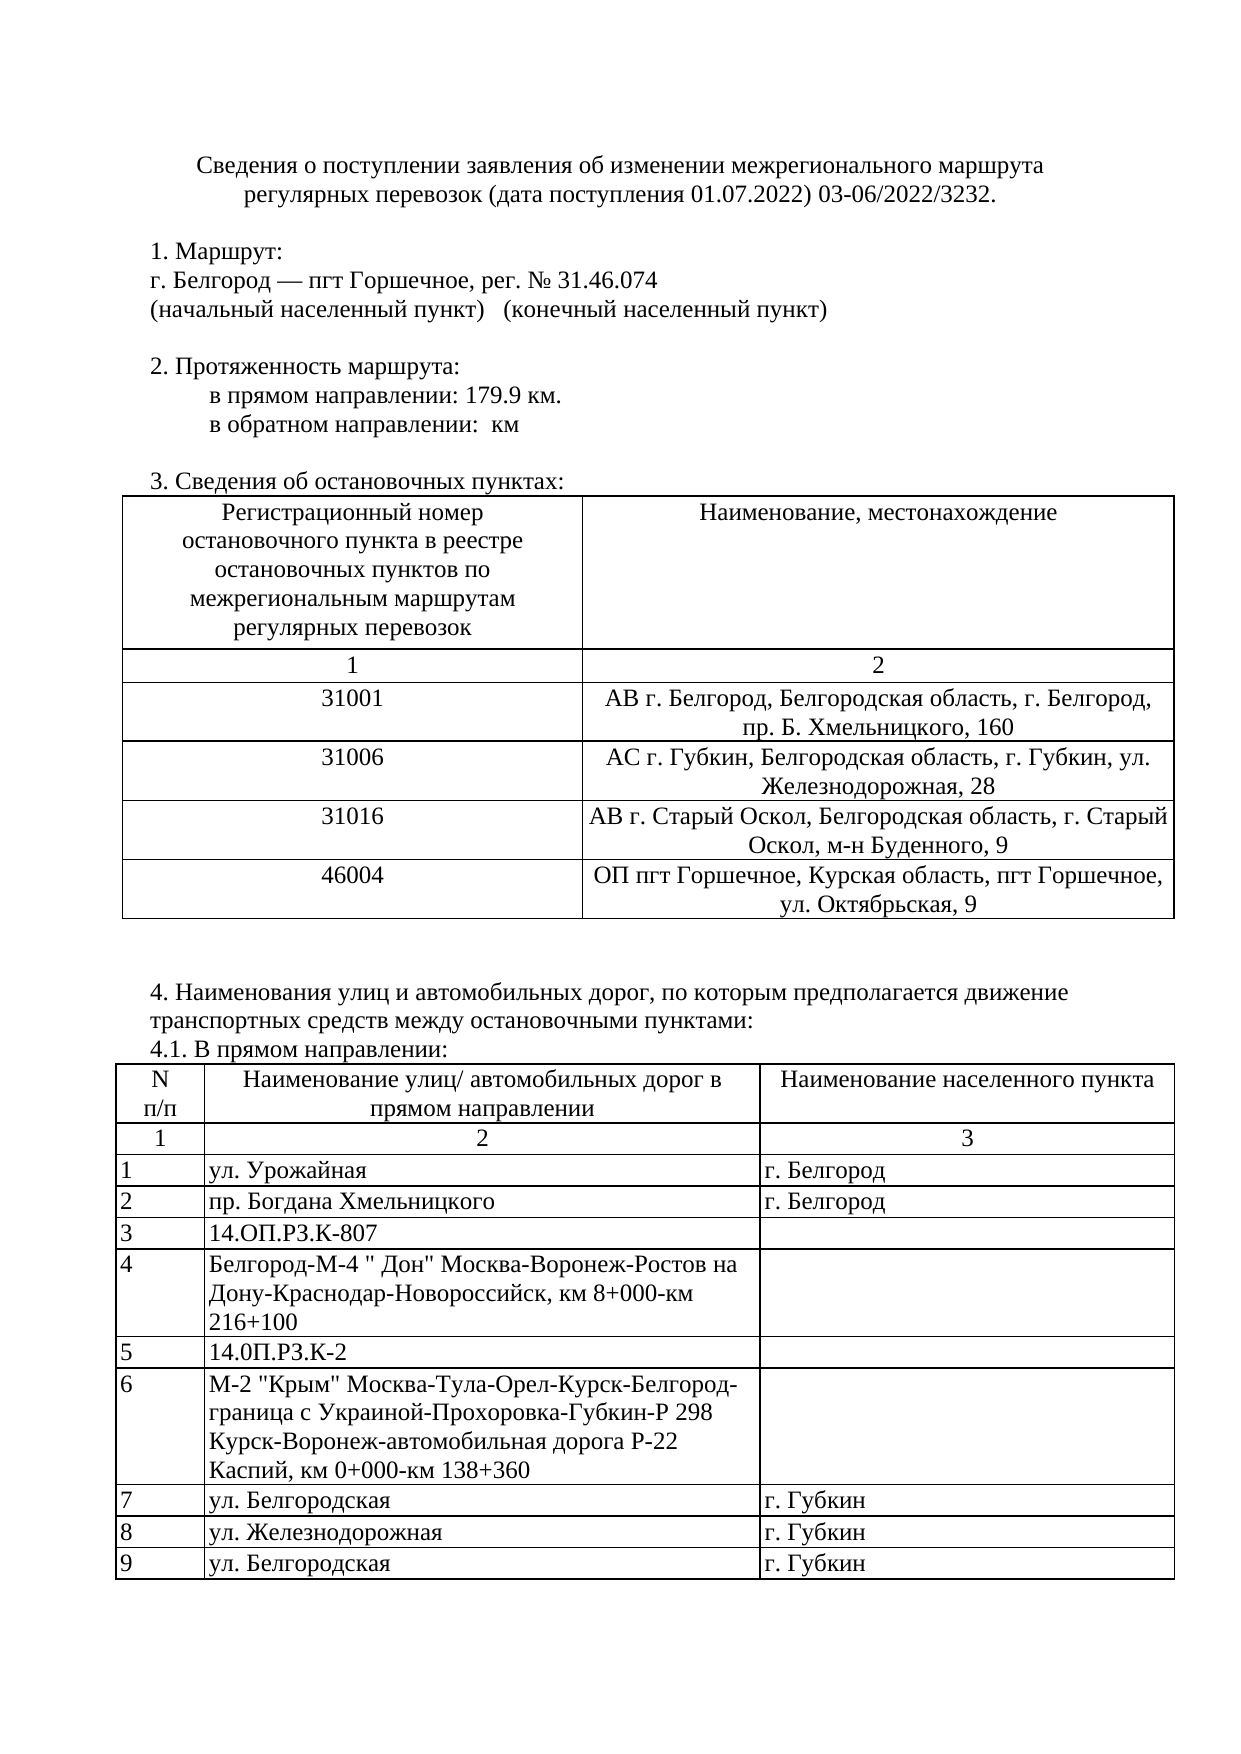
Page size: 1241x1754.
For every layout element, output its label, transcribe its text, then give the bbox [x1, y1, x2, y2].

text 2. Протяженность маршрута: [150, 351, 1090, 380]
table_cell 9 [117, 1548, 204, 1578]
text 1. Маршрут: [150, 236, 1090, 265]
table_cell АВ г. Старый Оскол, Белгородская область, г. Старый Оскол, м-н Буденного, 9 [583, 801, 1173, 858]
table_header Наименование, местонахождение [583, 497, 1173, 648]
table_cell г. Белгород [761, 1155, 1174, 1185]
table_cell 31006 [123, 742, 582, 799]
table_cell 4 [117, 1250, 204, 1336]
table_cell [761, 1337, 1174, 1367]
table_cell 7 [117, 1485, 204, 1515]
table_cell АВ г. Белгород, Белгородская область, г. Белгород, пр. Б. Хмельницкого, 160 [583, 683, 1173, 740]
table_cell 2 [205, 1124, 759, 1153]
table_cell ОП пгт Горшечное, Курская область, пгт Горшечное, ул. Октябрьская, 9 [583, 860, 1173, 918]
table_cell 1 [117, 1155, 204, 1185]
table_cell 1 [123, 650, 582, 681]
text 4.1. В прямом направлении: [150, 1034, 1090, 1063]
text в прямом направлении: 179.9 км. [150, 380, 1090, 409]
table_cell 5 [117, 1337, 204, 1367]
text Сведения о поступлении заявления об изменении межрегионального маршрута регулярных перевозок (дата поступления 01.07.2022) 03-06/2022/3232. [150, 150, 1090, 207]
text г. Белгород — пгт Горшечное, рег. № 31.46.074 [150, 265, 1090, 294]
table_cell 3 [117, 1218, 204, 1248]
table_cell 8 [117, 1517, 204, 1547]
table_cell 1 [117, 1124, 204, 1153]
table_cell 2 [583, 650, 1173, 681]
table_header Регистрационный номер остановочного пункта в реестре остановочных пунктов по межрегиональным маршрутам регулярных перевозок [123, 497, 582, 648]
table_cell г. Губкин [761, 1517, 1174, 1547]
table_cell 46004 [123, 860, 582, 918]
text (начальный населенный пункт) (конечный населенный пункт) [150, 294, 1090, 322]
table_cell 14.0П.РЗ.К-2 [205, 1337, 759, 1367]
text 3. Сведения об остановочных пунктах: [150, 466, 1090, 495]
table_cell ул. Урожайная [205, 1155, 759, 1185]
table_cell ул. Белгородская [205, 1548, 759, 1578]
table_cell [761, 1250, 1174, 1336]
table_header Наименование населенного пункта [761, 1065, 1174, 1122]
table_header Наименование улиц/ автомобильных дорог в прямом направлении [205, 1065, 759, 1122]
table_cell 31001 [123, 683, 582, 740]
table_cell Белгород-М-4 " Дон" Москва-Воронеж-Ростов на Дону-Краснодар-Новороссийск, км 8+000-км 216+100 [205, 1250, 759, 1336]
table_cell ул. Белгородская [205, 1485, 759, 1515]
text в обратном направлении: км [150, 409, 1090, 437]
table_header N п/п [117, 1065, 204, 1122]
table_cell г. Белгород [761, 1187, 1174, 1216]
table_cell 3 [761, 1124, 1174, 1153]
table_cell ул. Железнодорожная [205, 1517, 759, 1547]
table_cell г. Губкин [761, 1485, 1174, 1515]
text 4. Наименования улиц и автомобильных дорог, по которым предполагается движение транспортных средств между остановочными пунктами: [150, 977, 1090, 1034]
table_cell 31016 [123, 801, 582, 858]
table_cell 2 [117, 1187, 204, 1216]
table_cell 6 [117, 1369, 204, 1484]
table_cell г. Губкин [761, 1548, 1174, 1578]
table_cell пр. Богдана Хмельницкого [205, 1187, 759, 1216]
table_cell М-2 "Крым" Москва-Тула-Орел-Курск-Белгород-граница с Украиной-Прохоровка-Губкин-Р 298 Курск-Воронеж-автомобильная дорога Р-22 Каспий, км 0+000-км 138+360 [205, 1369, 759, 1484]
table_cell АС г. Губкин, Белгородская область, г. Губкин, ул. Железнодорожная, 28 [583, 742, 1173, 799]
table_cell 14.ОП.РЗ.К-807 [205, 1218, 759, 1248]
table_cell [761, 1218, 1174, 1248]
table_cell [761, 1369, 1174, 1484]
